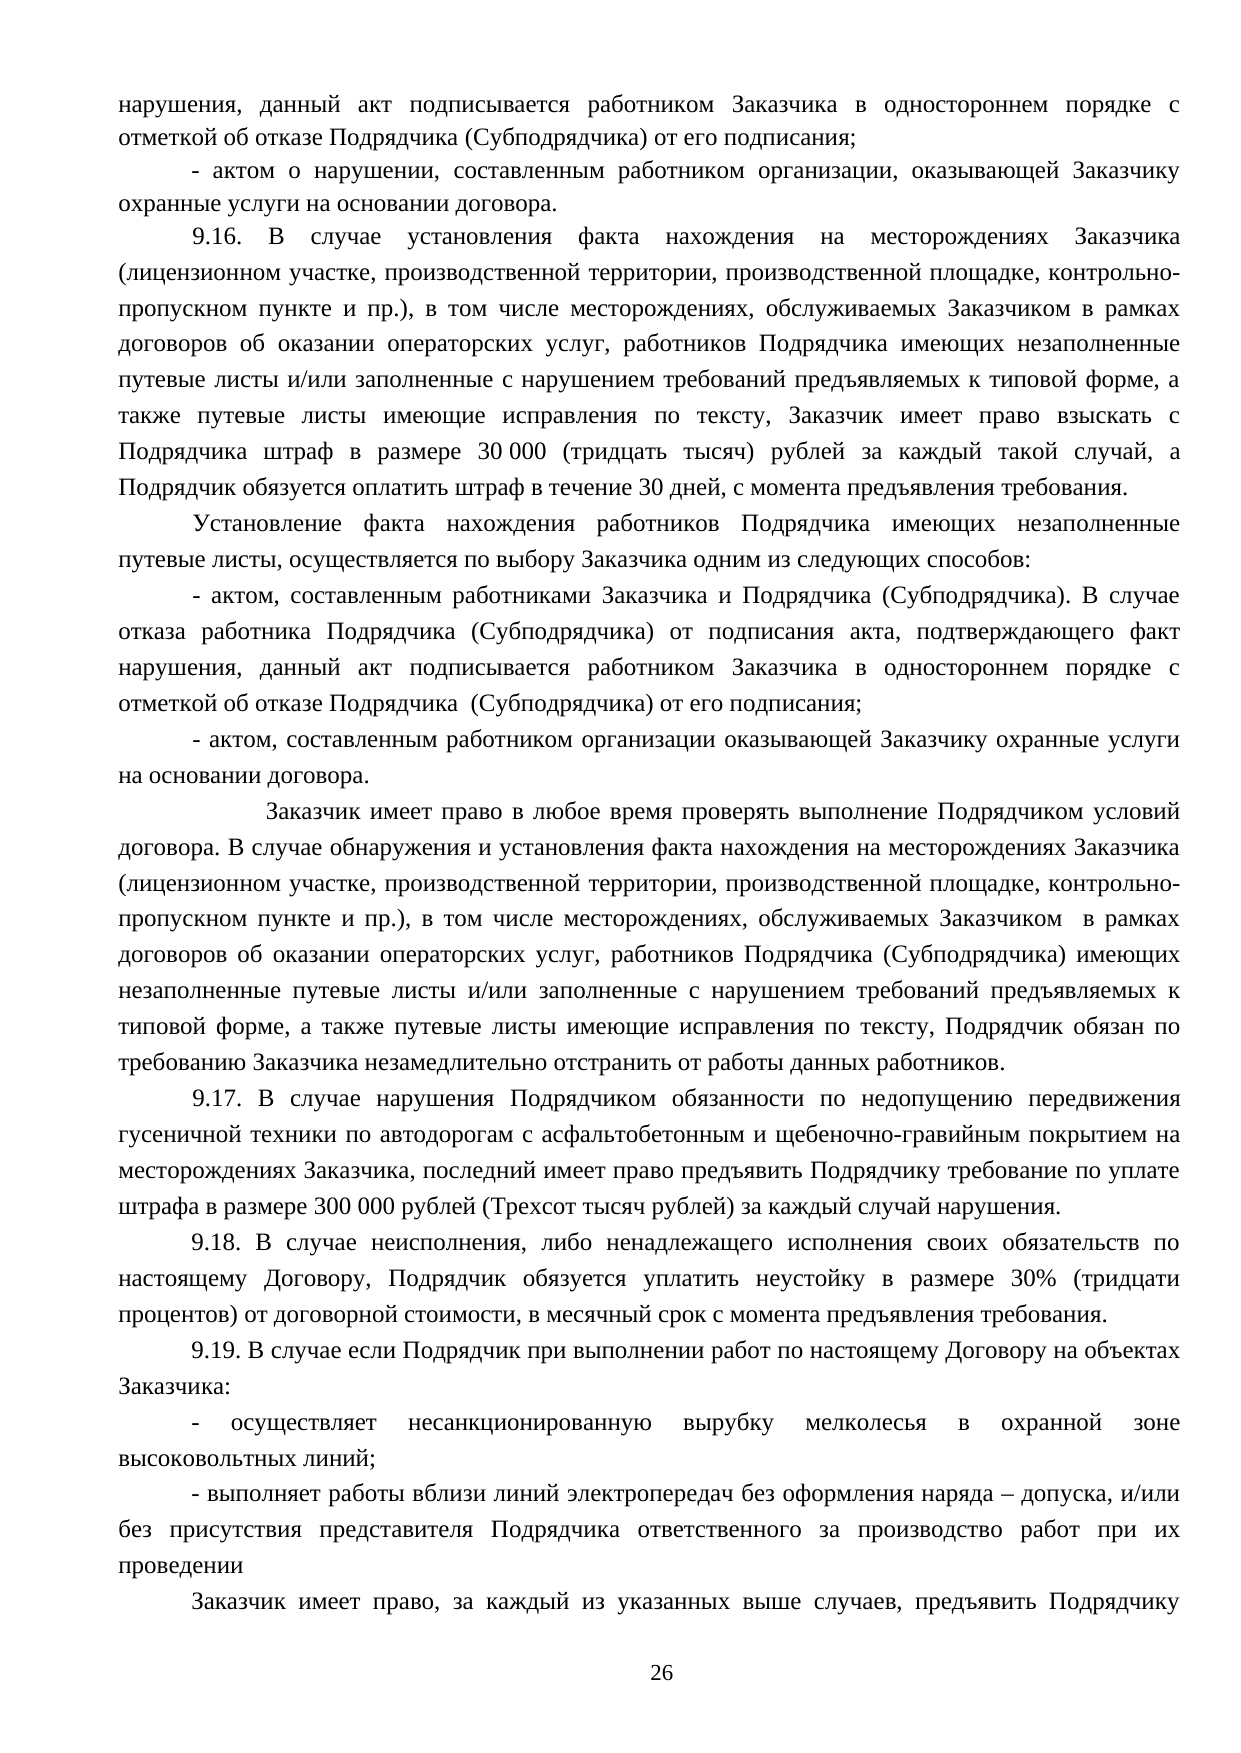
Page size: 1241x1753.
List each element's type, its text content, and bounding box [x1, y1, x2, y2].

text Установление факта нахождения работников Подрядчика имеющих незаполненные путевые листы, осуществляется по выбору Заказчика одним из следующих способов: [118, 508, 1181, 573]
text 9.19. В случае если Подрядчик при выполнении работ по настоящему Договору на объектах Заказчика: [118, 1335, 1181, 1399]
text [118, 89, 1181, 150]
text - осуществляет несанкционированную вырубку мелколесья в охранной зоне высоковольтных линий; [118, 1407, 1181, 1471]
text 9.16. В случае установления факта нахождения на месторождениях Заказчика (лицензионном участке, производственной территории, производственной площадке, контрольно-пропускном пункте и пр.), в том числе месторождениях, обслуживаемых Заказчиком в рамках договоров об оказании операторских услуг, работников Подрядчика имеющих незаполненные путевые листы и/или заполненные с нарушением требований предъявляемых к типовой форме, а также путевые листы имеющие исправления по тексту, Заказчик имеет право взыскать с Подрядчика штраф в размере 30 000 (тридцать тысяч) рублей за каждый такой случай, а Подрядчик обязуется оплатить штраф в течение 30 дней, с момента предъявления требования. [118, 221, 1181, 501]
text Заказчик имеет право в любое время проверять выполнение Подрядчиком условий договора. В случае обнаружения и установления факта нахождения на месторождениях Заказчика (лицензионном участке, производственной территории, производственной площадке, контрольно-пропускном пункте и пр.), в том числе месторождениях, обслуживаемых Заказчиком в рамках договоров об оказании операторских услуг, работников Подрядчика (Субподрядчика) имеющих незаполненные путевые листы и/или заполненные с нарушением требований предъявляемых к типовой форме, а также путевые листы имеющие исправления по тексту, Подрядчик обязан по требованию Заказчика незамедлительно отстранить от работы данных работников. [118, 796, 1181, 1076]
text 9.17. В случае нарушения Подрядчиком обязанности по недопущению передвижения гусеничной техники по автодорогам с асфальтобетонным и щебеночно-гравийным покрытием на месторождениях Заказчика, последний имеет право предъявить Подрядчику требование по уплате штрафа в размере 300 000 рублей (Трехсот тысяч рублей) за каждый случай нарушения. [118, 1083, 1181, 1220]
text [118, 1586, 1181, 1615]
text - актом, составленным работником организации оказывающей Заказчику охранные услуги на основании договора. [118, 724, 1181, 788]
text - выполняет работы вблизи линий электропередач без оформления наряда – допуска, и/или без присутствия представителя Подрядчика ответственного за производство работ при их проведении [118, 1478, 1181, 1579]
text 9.18. В случае неисполнения, либо ненадлежащего исполнения своих обязательств по настоящему Договору, Подрядчик обязуется уплатить неустойку в размере 30% (тридцати процентов) от договорной стоимости, в месячный срок с момента предъявления требования. [118, 1227, 1181, 1328]
text - актом о нарушении, составленным работником организации, оказывающей Заказчику охранные услуги на основании договора. [118, 155, 1181, 216]
